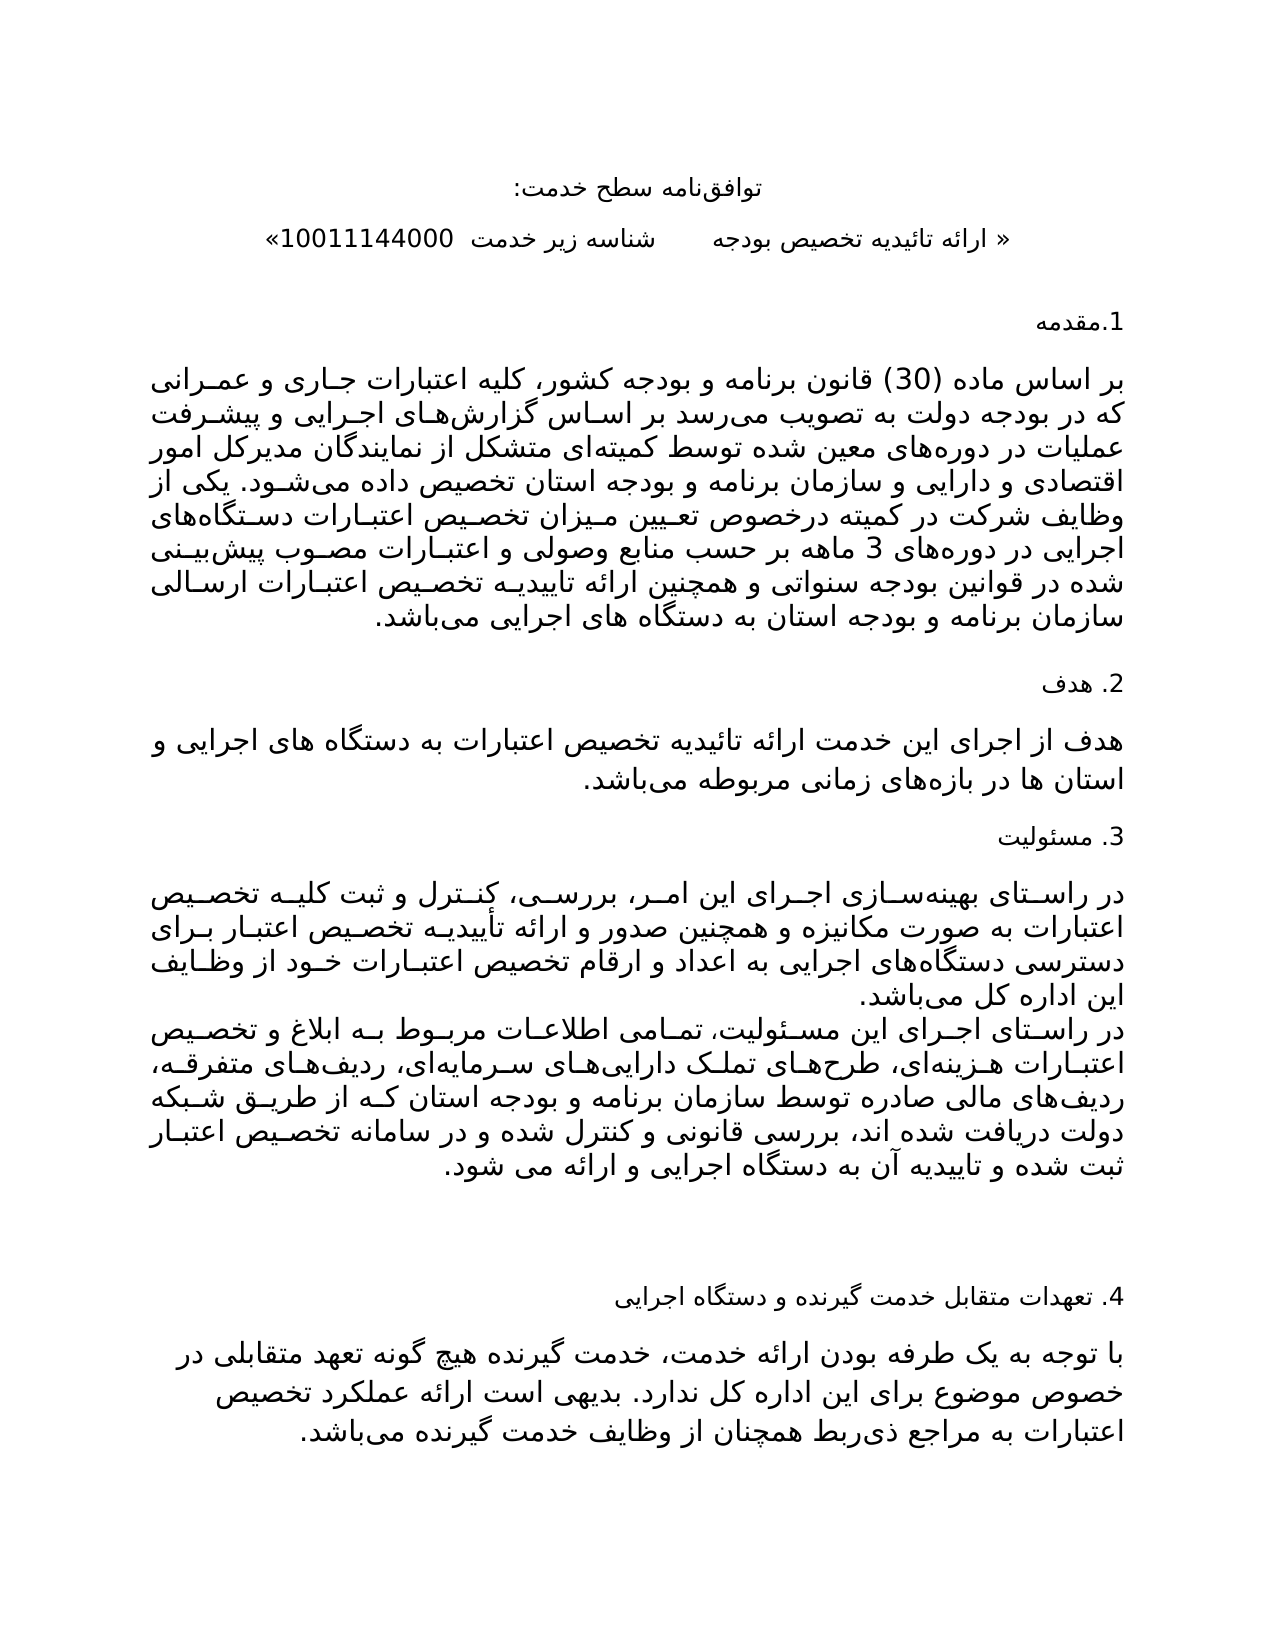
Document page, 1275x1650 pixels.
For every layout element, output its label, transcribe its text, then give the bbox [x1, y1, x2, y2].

text 2. هدف [150, 669, 1125, 698]
text با توجه به یک طرفه بودن ارائه خدمت، خدمت گیرنده هیچ گونه تعهد متقابلی در خصوص موضوع برای این اداره کل ندارد. بدیهی است ارائه عملکرد تخصیص اعتبارات به مراجع ذی‌ربط همچنان از وظایف خدمت گیرنده می‌باشد. [150, 1336, 1125, 1448]
text توافق‌نامه سطح خدمت: [150, 175, 1125, 201]
text 1.مقدمه [150, 308, 1125, 337]
text « ارائه تائیدیه تخصیص بودجه شناسه زیر خدمت 10011144000» [150, 226, 1125, 252]
text در راستای بهینه‌سازی اجرای این امر، بررسی، کنترل و ثبت کلیه تخصیص اعتبارات به صورت مکانیزه و همچنین صدور و ارائه تأییدیه تخصیص اعتبار برای دسترسی دستگاه‌های اجرایی به اعداد و ارقام تخصیص اعتبارات خود از وظایف این اداره کل می‌باشد. [150, 877, 1125, 1013]
text 4. تعهدات متقابل خدمت گیرنده و دستگاه اجرایی [150, 1282, 1125, 1311]
text هدف از اجرای این خدمت ارائه تائیدیه تخصیص اعتبارات به دستگاه های اجرایی و استان ها در بازه‌های زمانی مربوطه می‌باشد. [150, 724, 1125, 797]
text 3. مسئولیت [150, 822, 1125, 852]
text در راستای اجرای این مسئولیت، تمامی اطلاعات مربوط به ابلاغ و تخصیص اعتبارات هزینه‌ای، طرح‌های تملک دارایی‌های سرمایه‌ای، ردیف‌های متفرقه، ردیف‌های مالی صادره توسط سازمان برنامه و بودجه استان که از طریق شبکه دولت دریافت شده اند، بررسی قانونی و کنترل شده و در سامانه تخصیص اعتبار ثبت شده و تاییدیه آن به دستگاه اجرایی و ارائه می شود. [150, 1013, 1125, 1182]
text بر اساس ماده (30) قانون برنامه و بودجه کشور، کلیه اعتبارات جاری و عمرانی که در بودجه دولت به تصویب می‌رسد بر اساس گزارش‌های اجرایی و پیشرفت عملیات در دوره‌های معین شده توسط کمیته‌ای متشکل از نمایندگان مدیرکل امور اقتصادی و دارایی و سازمان برنامه و بودجه استان تخصیص داده می‌شود. یکی از وظایف شرکت در کمیته درخصوص تعیین میزان تخصیص اعتبارات دستگاه‌های اجرایی در دوره‌های 3 ماهه بر حسب منابع وصولی و اعتبارات مصوب پیش‌بینی شده در قوانین بودجه سنواتی و همچنین ارائه تاییدیه تخصیص اعتبارات ارسالی سازمان برنامه و بودجه استان به دستگاه های اجرایی می‌باشد. [150, 362, 1125, 634]
